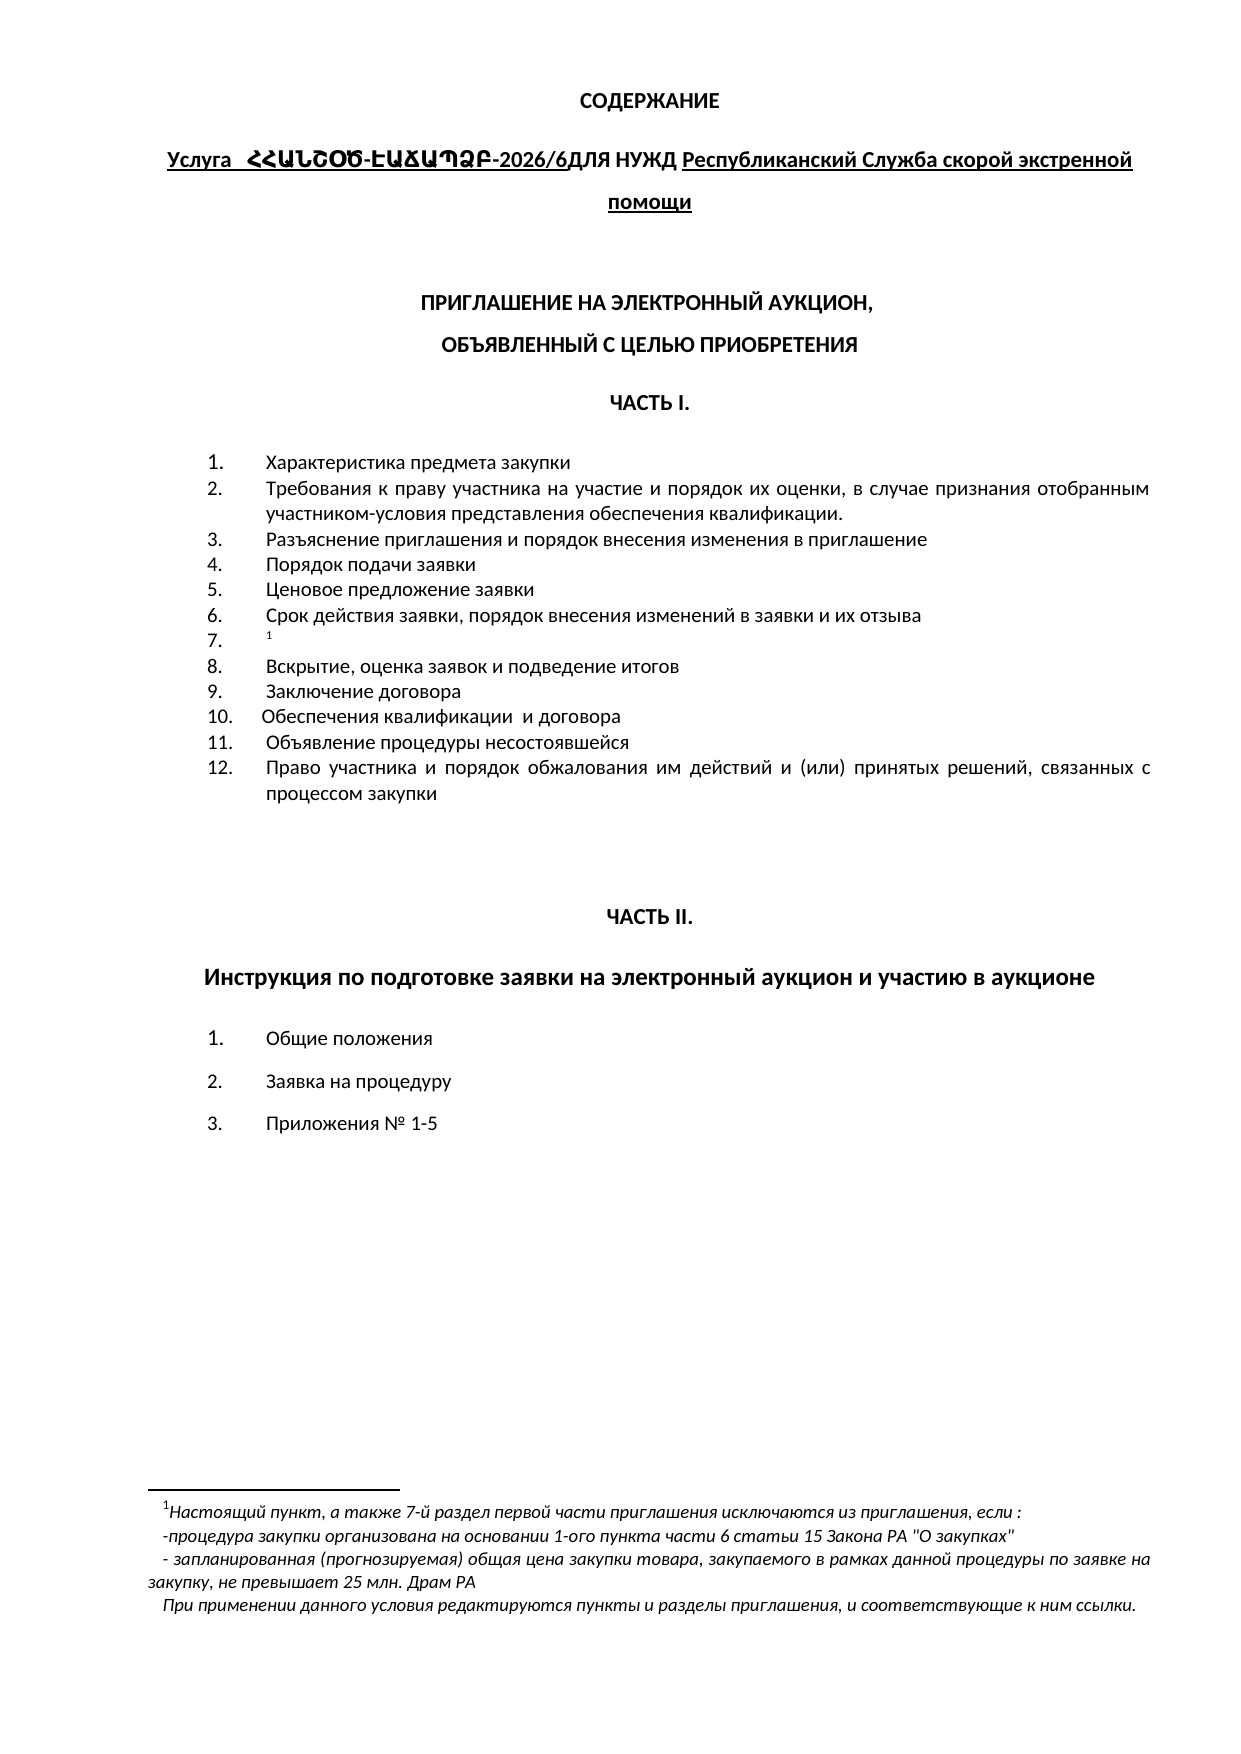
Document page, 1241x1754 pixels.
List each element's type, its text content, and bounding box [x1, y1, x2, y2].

text 3. Разъяснение приглашения и порядок внесения изменения в приглашение [207, 526, 1152, 551]
text 7. [207, 627, 1152, 653]
text СОДЕРЖАНИЕ [148, 86, 1152, 114]
text 9. Заключение договора [207, 678, 1152, 704]
text 3. Приложения № 1-5 [207, 1110, 1152, 1135]
text 12. Право участника и порядок обжалования им действий и (или) принятых решений, связанных с процессом закупки [207, 754, 1152, 805]
text ЧАСТЬ II. [148, 902, 1152, 930]
text 8. Вскрытие, оценка заявок и подведение итогов [207, 653, 1152, 678]
text 4. Порядок подачи заявки [207, 551, 1152, 577]
text 1. Характеристика предмета закупки [207, 447, 1152, 475]
text ПРИГЛАШЕНИЕ НА ЭЛЕКТРОННЫЙ АУКЦИОН, ОБЪЯВЛЕННЫЙ С ЦЕЛЬЮ ПРИОБРЕТЕНИЯ [148, 288, 1152, 358]
text Услуга ՀՀԱՆՇՕԾ-ԷԱՃԱՊՁԲ-2026/6ДЛЯ НУЖД Республиканский Служба скорой экстренной помощи [148, 145, 1152, 215]
text 1. Общие положения [207, 1023, 1152, 1051]
text 2. Заявка на процедуру [207, 1068, 1152, 1093]
text 11. Объявление процедуры несостоявшейся [207, 729, 1152, 754]
text Инструкция по подготовке заявки на электронный аукцион и участию в аукционе [148, 961, 1152, 991]
text 6. Срок действия заявки, порядок внесения изменений в заявки и их отзыва [207, 602, 1152, 627]
text 2. Требования к праву участника на участие и порядок их оценки, в случае признания отобранным участником-условия представления обеспечения квалификации. [207, 475, 1152, 526]
text ЧАСТЬ I. [148, 388, 1152, 416]
text 10. Обеспечения квалификации и договора [207, 704, 1152, 729]
text 5. Ценовое предложение заявки [207, 577, 1152, 602]
